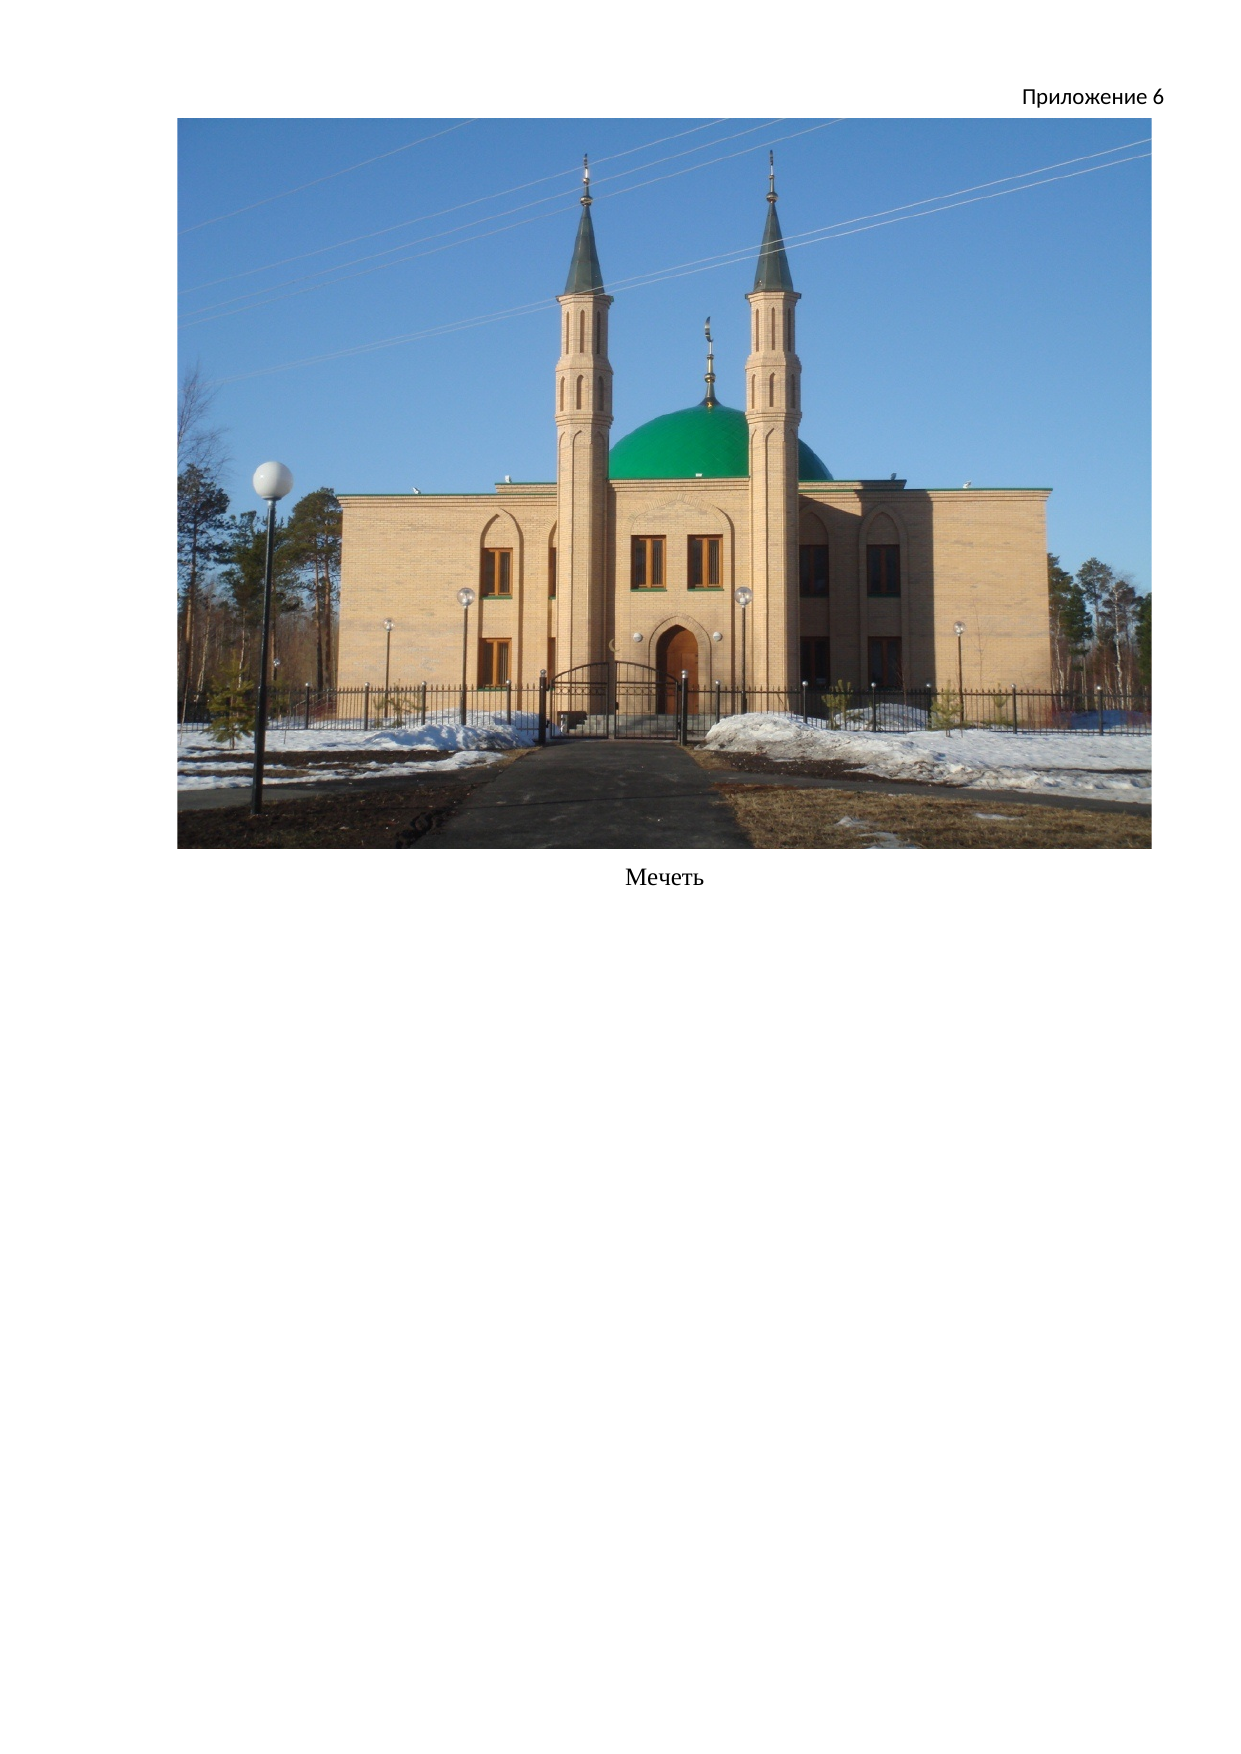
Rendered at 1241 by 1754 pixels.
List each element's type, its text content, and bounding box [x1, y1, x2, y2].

picture [177, 118, 1152, 849]
text Мечеть [177, 862, 1152, 891]
